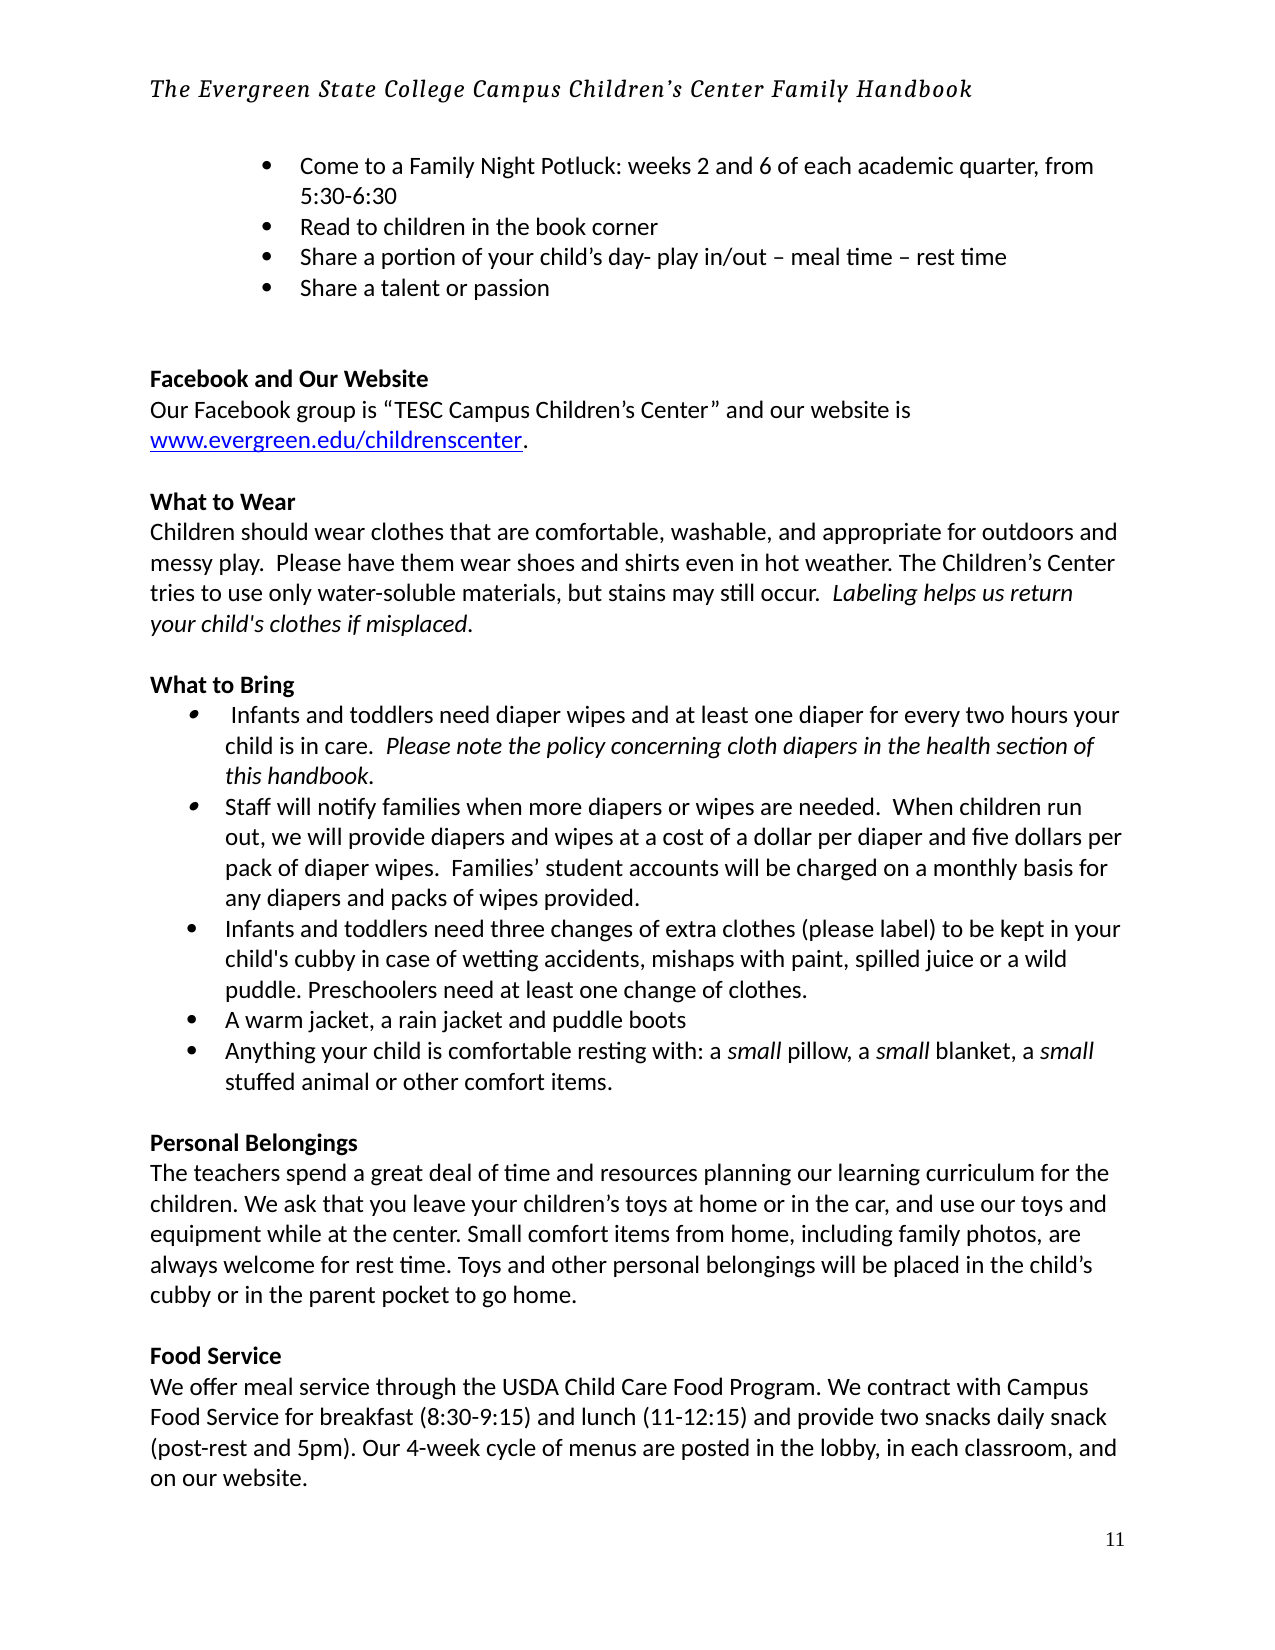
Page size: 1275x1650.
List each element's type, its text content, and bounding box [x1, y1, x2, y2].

text What to Wear [150, 486, 1125, 516]
text Food Service [150, 1340, 1125, 1371]
text The teachers spend a great deal of time and resources planning our learning curriculum for the children. We ask that you leave your children’s toys at home or in the car, and use our toys and equipment while at the center. Small comfort items from home, including family photos, are always welcome for rest time. Toys and other personal belongings will be placed in the child’s cubby or in the parent pocket to go home. [150, 1157, 1125, 1310]
list Share a portion of your child’s day- play in/out – meal time – rest time [262, 242, 1125, 272]
text Our Facebook group is “TESC Campus Children’s Center” and our website is www.evergreen.edu/childrenscenter. [150, 394, 1125, 455]
list Read to children in the book corner [262, 211, 1125, 242]
list A warm jacket, a rain jacket and puddle boots [187, 1004, 1125, 1035]
list Share a talent or passion [262, 272, 1125, 303]
text Children should wear clothes that are comfortable, washable, and appropriate for outdoors and messy play. Please have them wear shoes and shirts even in hot weather. The Children’s Center tries to use only water-soluble materials, but stains may still occur. Labeling helps us return your child's clothes if misplaced. [150, 516, 1125, 638]
list Come to a Family Night Potluck: weeks 2 and 6 of each academic quarter, from 5:30-6:30 [262, 150, 1125, 211]
text Facebook and Our Website [150, 364, 1125, 394]
text We offer meal service through the USDA Child Care Food Program. We contract with Campus Food Service for breakfast (8:30-9:15) and lunch (11-12:15) and provide two snacks daily snack (post-rest and 5pm). Our 4-week cycle of menus are posted in the lobby, in each classroom, and on our website. [150, 1371, 1125, 1493]
list Infants and toddlers need three changes of extra clothes (please label) to be kept in your child's cubby in case of wetting accidents, mishaps with paint, spilled juice or a wild puddle. Preschoolers need at least one change of clothes. [187, 913, 1125, 1004]
list Staff will notify families when more diapers or wipes are needed. When children run out, we will provide diapers and wipes at a cost of a dollar per diaper and five dollars per pack of diaper wipes. Families’ student accounts will be charged on a monthly basis for any diapers and packs of wipes provided. [187, 791, 1125, 913]
text What to Bring [150, 669, 1125, 699]
list Anything your child is comfortable resting with: a small pillow, a small blanket, a small stuffed animal or other comfort items. [187, 1035, 1125, 1096]
list Infants and toddlers need diaper wipes and at least one diaper for every two hours your child is in care. Please note the policy concerning cloth diapers in the health section of this handbook. [187, 699, 1125, 791]
text Personal Belongings [150, 1127, 1125, 1157]
